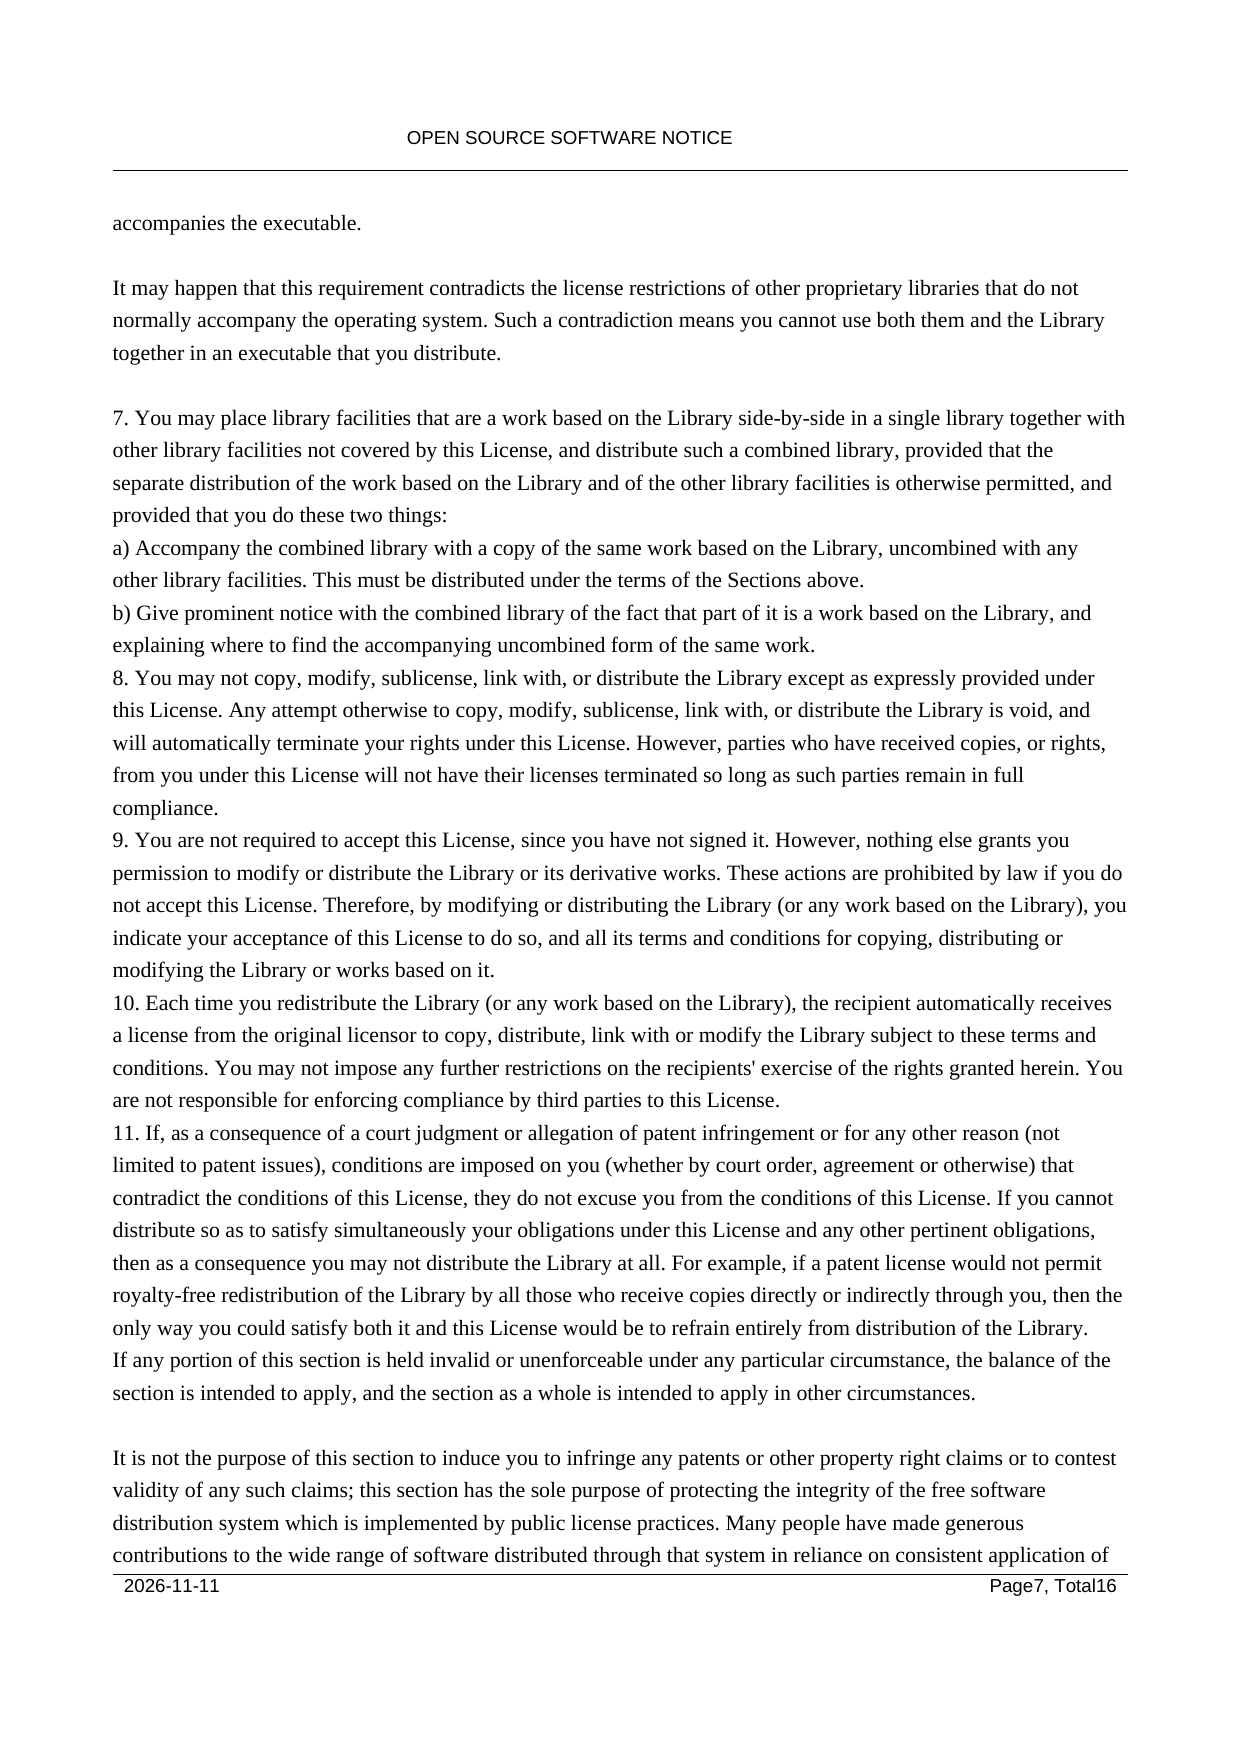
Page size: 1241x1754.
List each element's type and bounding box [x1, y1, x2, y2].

text [112, 206, 1128, 1571]
